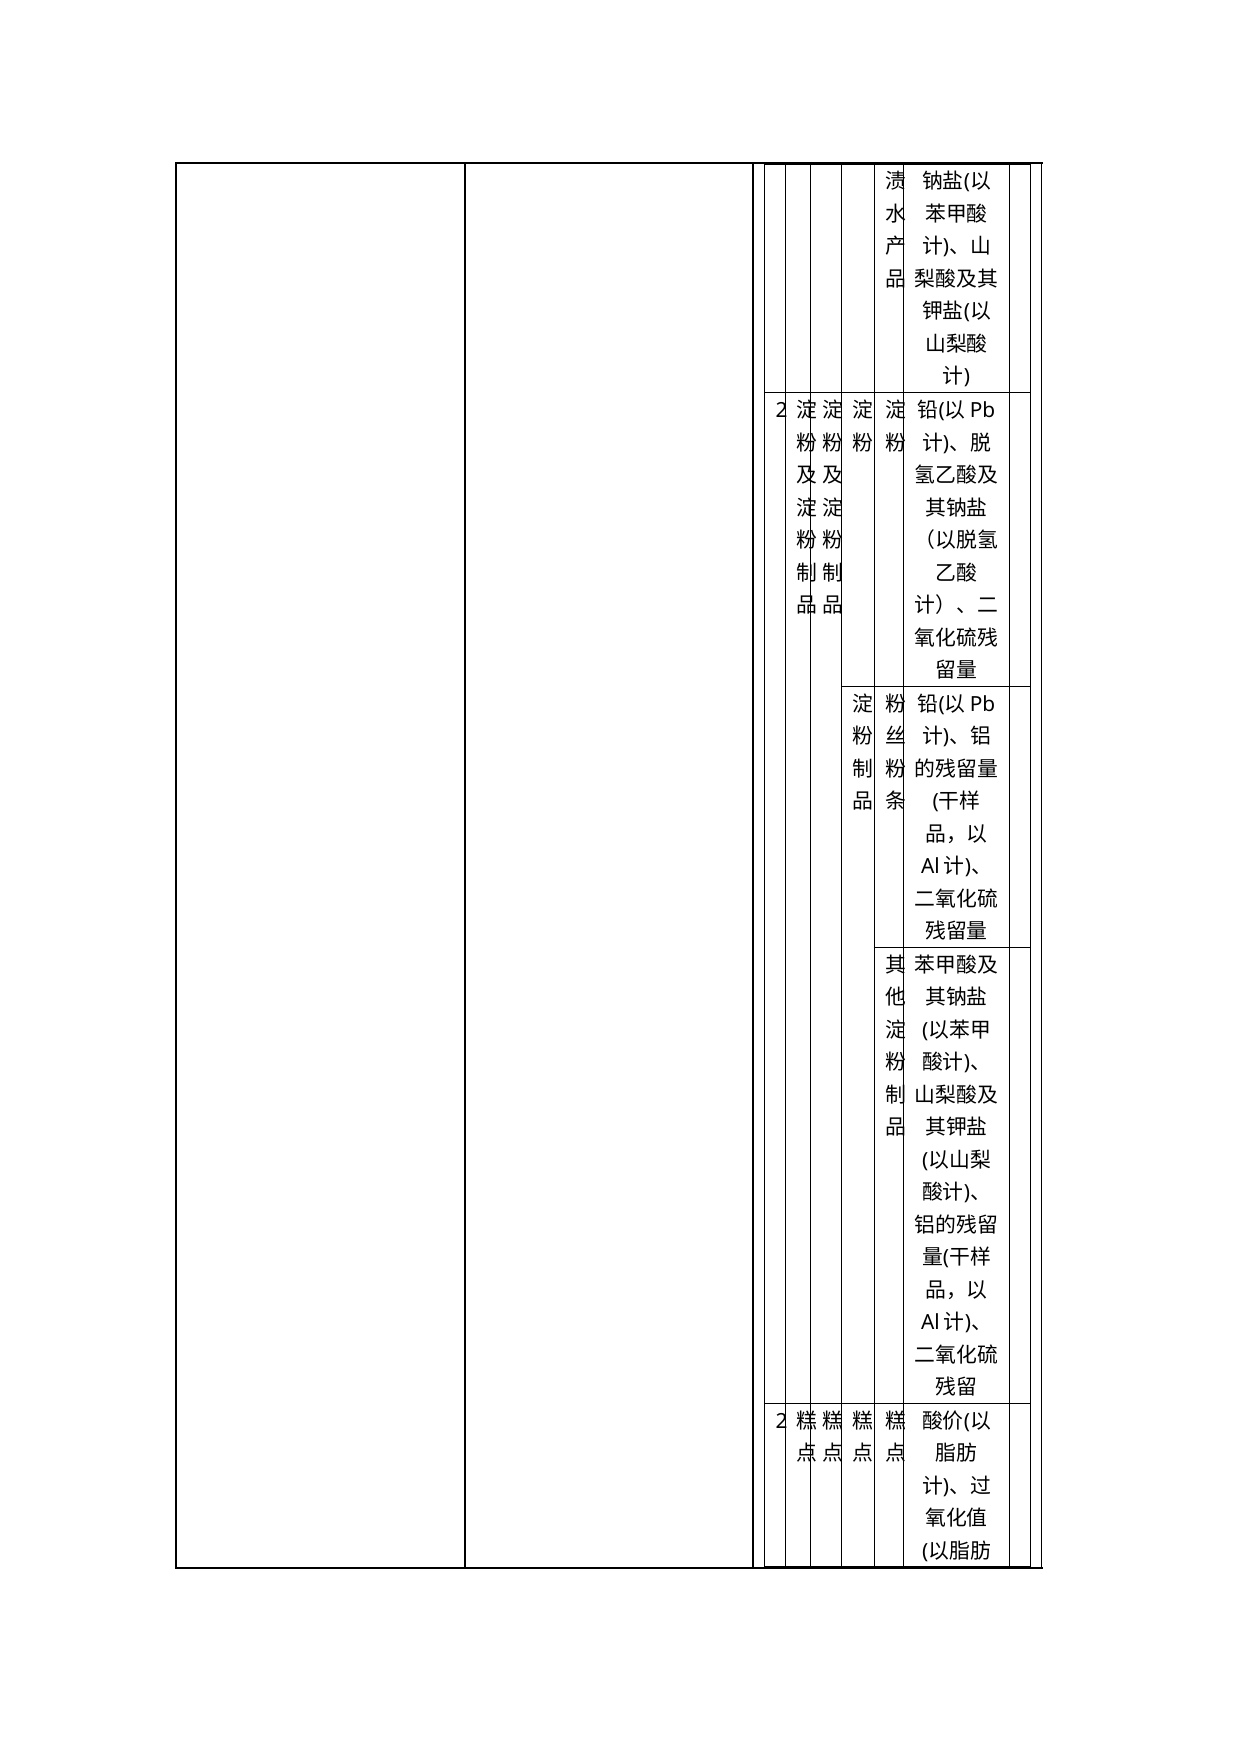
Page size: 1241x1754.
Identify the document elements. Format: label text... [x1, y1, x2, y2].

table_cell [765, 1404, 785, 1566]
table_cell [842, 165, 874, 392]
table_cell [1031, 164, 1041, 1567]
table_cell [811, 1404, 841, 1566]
table_cell [466, 164, 752, 1567]
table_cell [904, 1404, 1009, 1566]
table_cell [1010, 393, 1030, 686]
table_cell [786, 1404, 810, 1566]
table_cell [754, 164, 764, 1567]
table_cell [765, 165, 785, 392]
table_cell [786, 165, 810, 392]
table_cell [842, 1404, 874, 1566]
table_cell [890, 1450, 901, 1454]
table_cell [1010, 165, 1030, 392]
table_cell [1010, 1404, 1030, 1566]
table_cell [904, 165, 1009, 392]
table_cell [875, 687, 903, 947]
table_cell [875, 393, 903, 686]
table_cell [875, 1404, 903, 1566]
table_cell 1 [177, 164, 464, 1567]
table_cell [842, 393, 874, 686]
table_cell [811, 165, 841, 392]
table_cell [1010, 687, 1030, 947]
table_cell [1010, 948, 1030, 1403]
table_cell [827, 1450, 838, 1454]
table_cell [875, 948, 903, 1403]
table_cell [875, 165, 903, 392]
